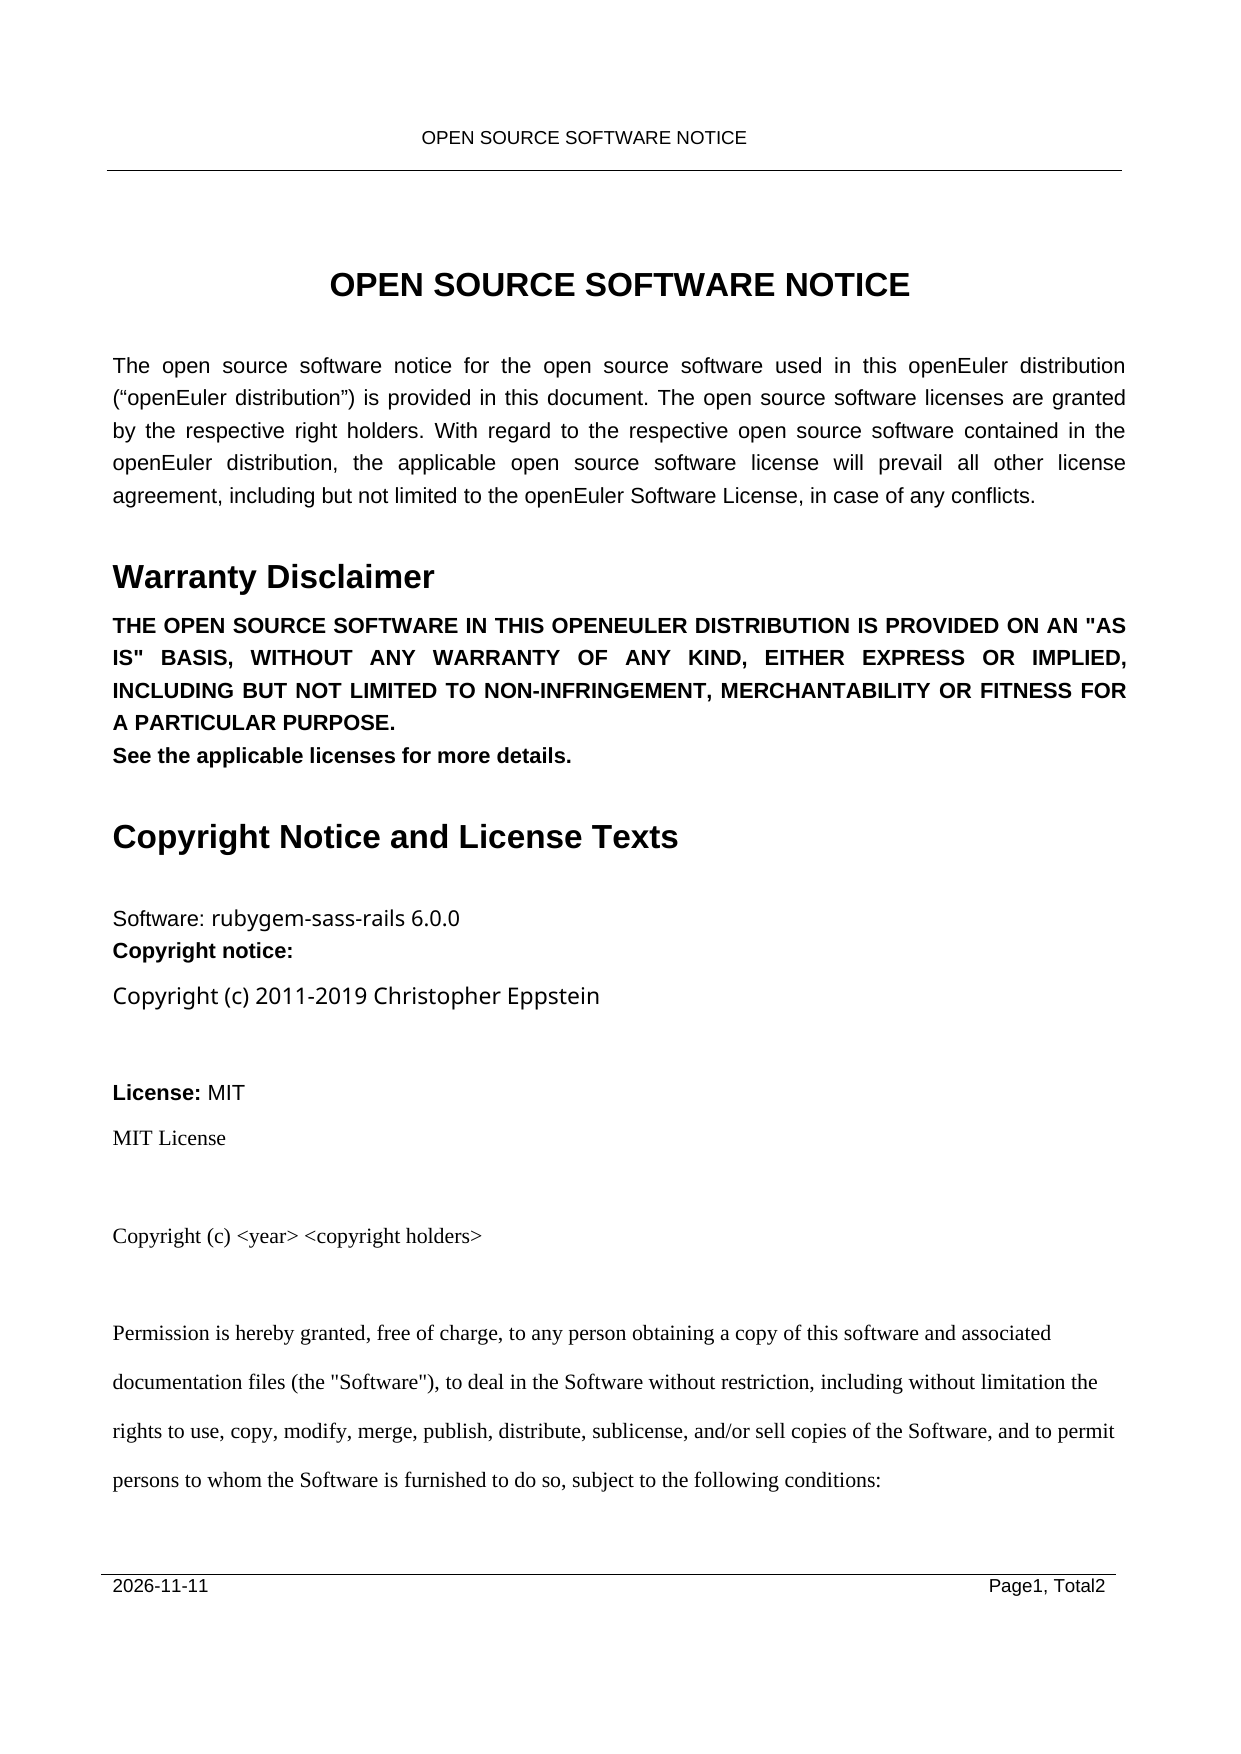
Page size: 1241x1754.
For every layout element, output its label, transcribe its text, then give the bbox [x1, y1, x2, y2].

text Copyright (c) 2011-2019 Christopher Eppstein [112, 979, 1128, 1060]
text THE OPEN SOURCE SOFTWARE IN THIS OPENEULER DISTRIBUTION IS PROVIDED ON AN "AS IS" BASIS, WITHOUT ANY WARRANTY OF ANY KIND, EITHER EXPRESS OR IMPLIED, INCLUDING BUT NOT LIMITED TO NON-INFRINGEMENT, MERCHANTABILITY OR FITNESS FOR A PARTICULAR PURPOSE. See the applicable licenses for more details. [112, 609, 1128, 771]
text License: MIT [112, 1077, 1128, 1109]
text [112, 1122, 1128, 1495]
text Software: rubygem-sass-rails 6.0.0 [112, 901, 1128, 934]
text Warranty Disclaimer [112, 544, 1128, 609]
text Copyright Notice and License Texts [112, 804, 1128, 869]
text Copyright notice: [112, 934, 1128, 966]
text The open source software notice for the open source software used in this openEuler distribution (“openEuler distribution”) is provided in this document. The open source software licenses are granted by the respective right holders. With regard to the respective open source software contained in the openEuler distribution, the applicable open source software license will prevail all other license agreement, including but not limited to the openEuler Software License, in case of any conflicts. [112, 349, 1128, 511]
text OPEN SOURCE SOFTWARE NOTICE [112, 251, 1128, 316]
